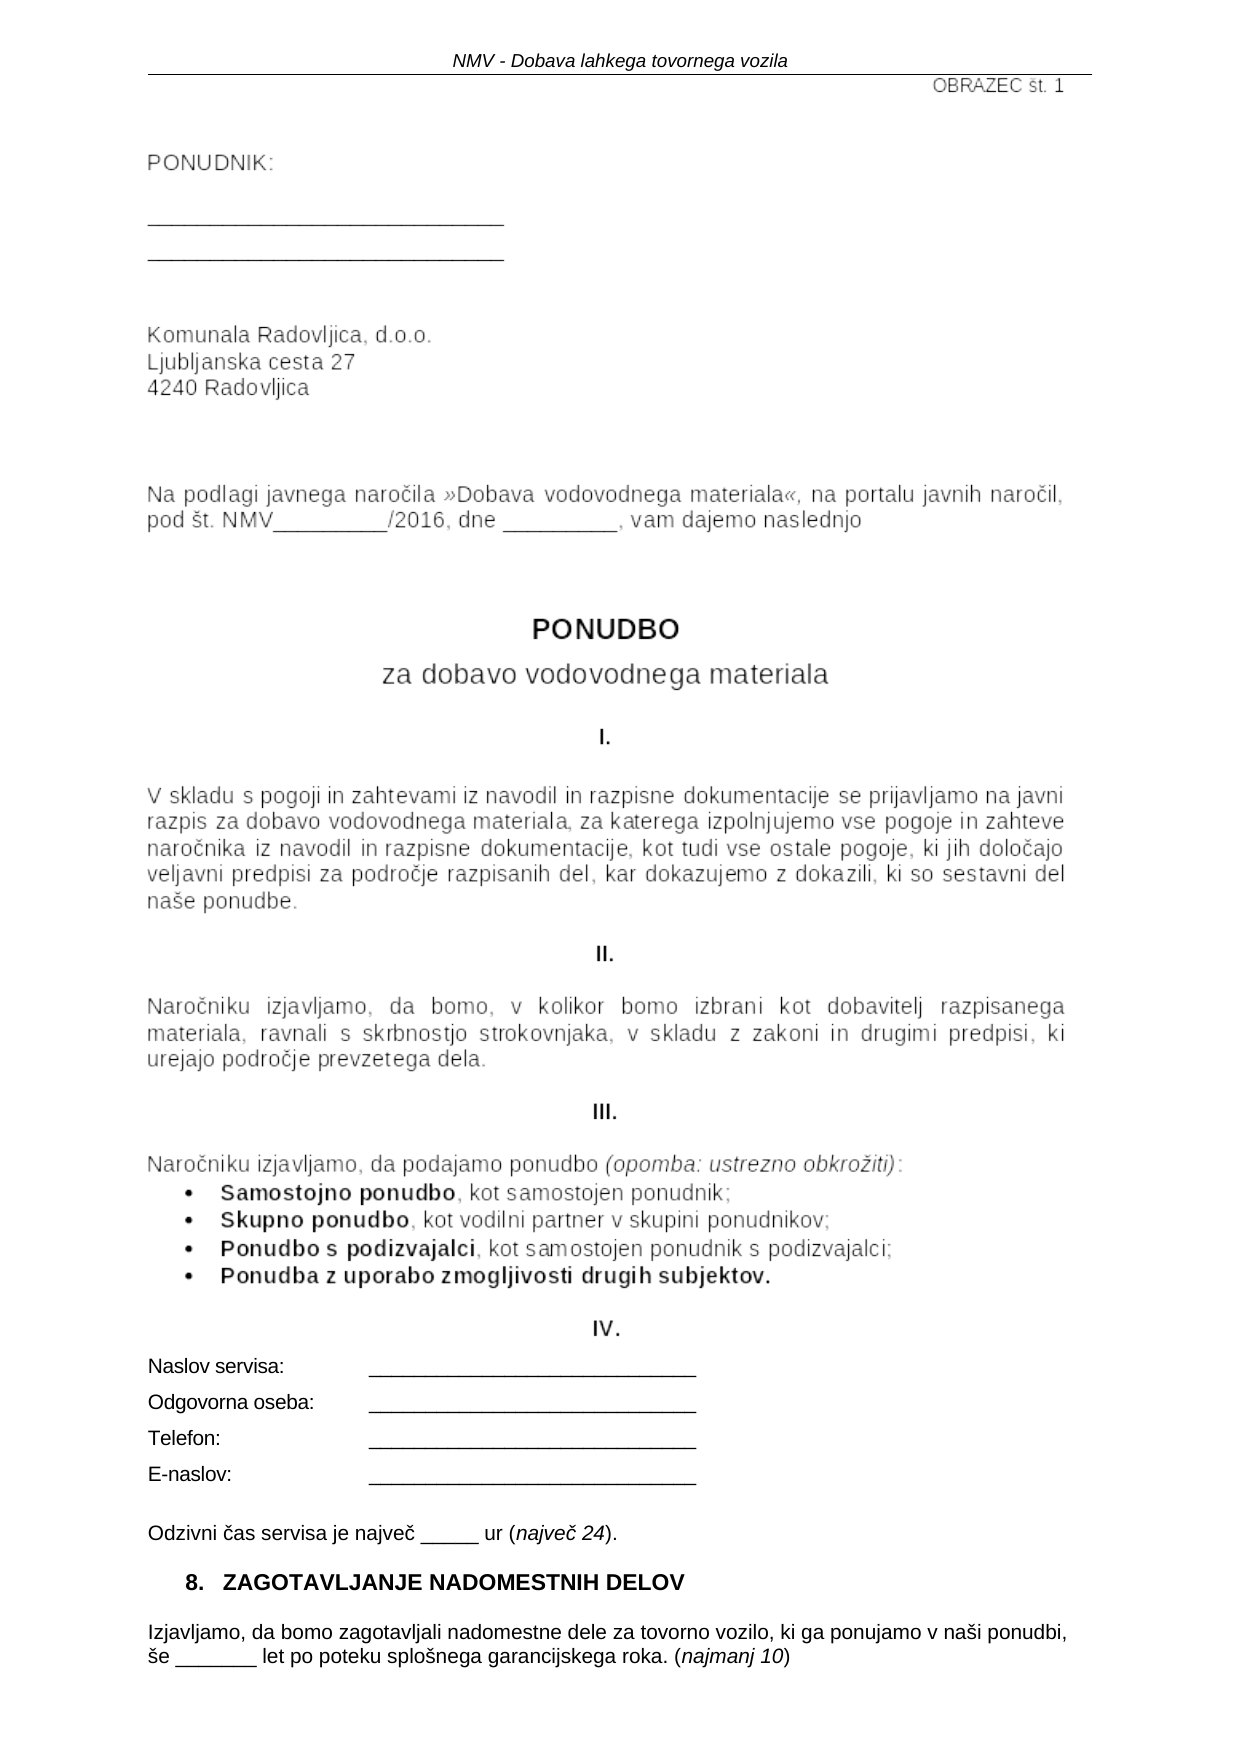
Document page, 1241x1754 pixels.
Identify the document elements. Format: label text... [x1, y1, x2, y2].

list ZAGOTAVLJANJE NADOMESTNIH DELOV [185, 1569, 1092, 1596]
text E-naslov: _____________________________ [148, 1461, 1092, 1485]
text Odgovorna oseba: _____________________________ [148, 1389, 1092, 1413]
text Naslov servisa: _____________________________ [148, 1353, 1092, 1377]
text Odzivni čas servisa je največ _____ ur (največ 24). [148, 1521, 1092, 1545]
text Telefon: _____________________________ [148, 1425, 1092, 1449]
text Izjavljamo, da bomo zagotavljali nadomestne dele za tovorno vozilo, ki ga ponujamo v naši ponudbi, še _______ let po poteku splošnega garancijskega roka. (najmanj 10) [148, 1619, 1092, 1667]
